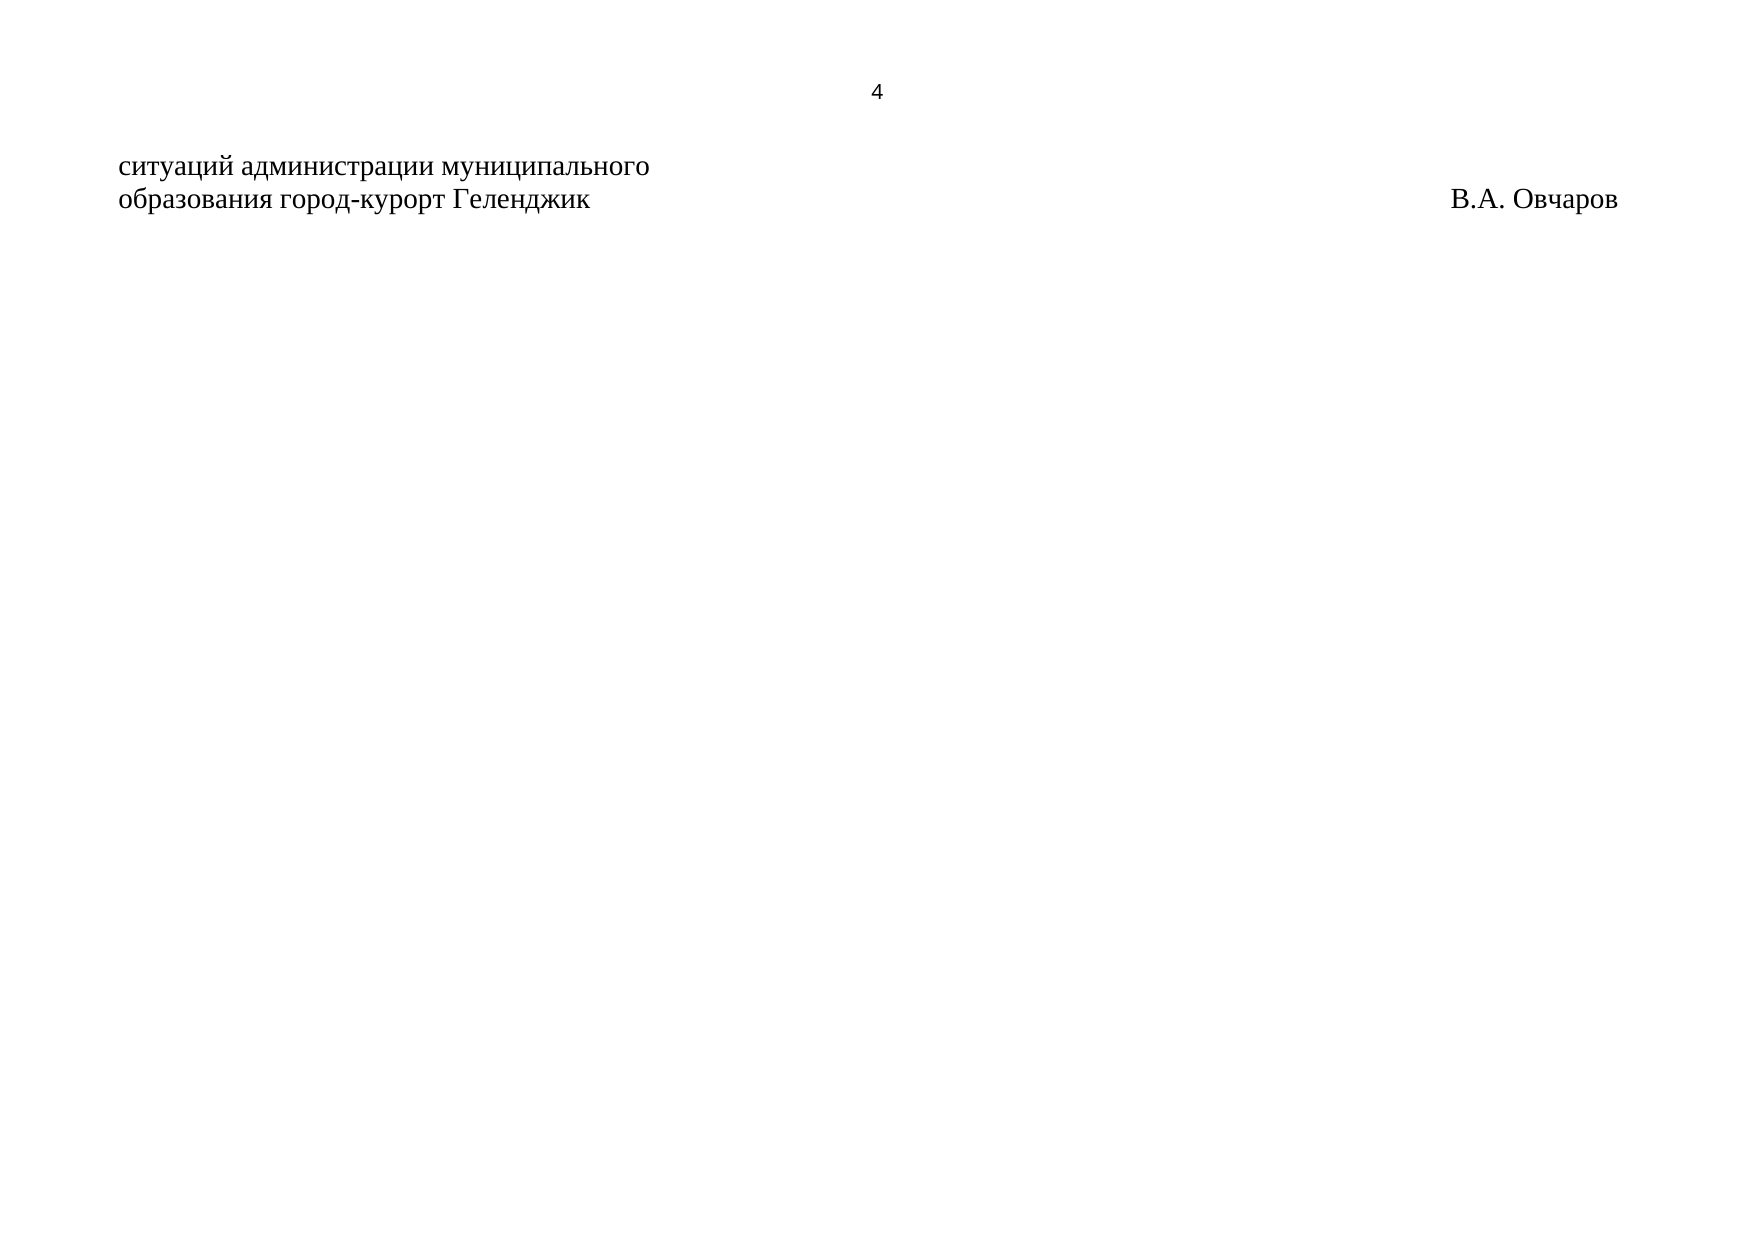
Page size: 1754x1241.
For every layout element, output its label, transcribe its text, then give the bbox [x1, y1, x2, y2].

text ситуаций администрации муниципального [118, 148, 1636, 182]
text образования город-курорт Геленджик В.А. Овчаров [118, 182, 1636, 215]
